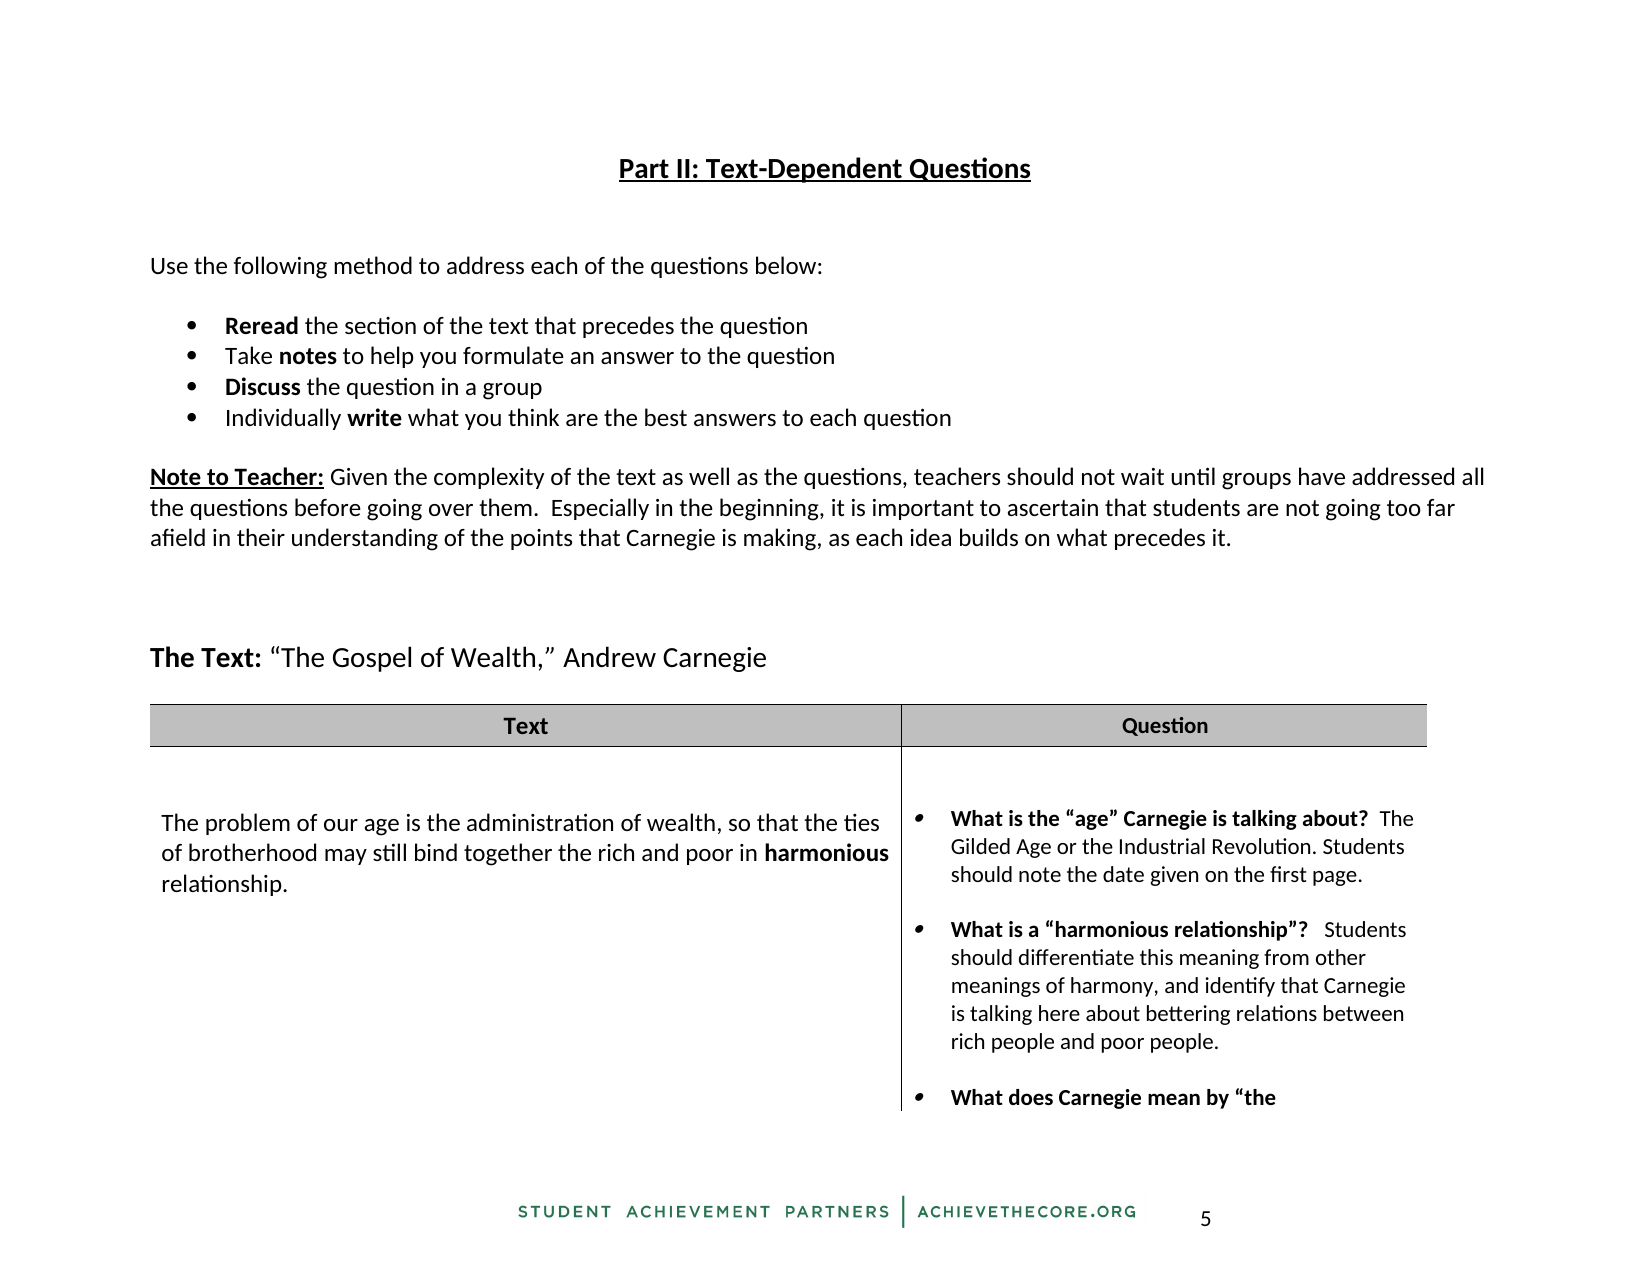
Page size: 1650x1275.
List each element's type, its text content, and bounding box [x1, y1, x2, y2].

list Take notes to help you formulate an answer to the question [187, 341, 1500, 371]
text Part II: Text-Dependent Questions [150, 150, 1500, 186]
text Use the following method to address each of the questions below: [150, 250, 1500, 281]
text The Text: “The Gospel of Wealth,” Andrew Carnegie [150, 639, 1500, 675]
picture [504, 1191, 1148, 1230]
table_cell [150, 747, 901, 1111]
list Reread the section of the text that precedes the question [187, 310, 1500, 341]
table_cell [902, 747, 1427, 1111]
list Individually write what you think are the best answers to each question [187, 402, 1500, 432]
list Discuss the question in a group [187, 371, 1500, 402]
table_header Text [150, 705, 901, 746]
text Note to Teacher: Given the complexity of the text as well as the questions, teachers should not wait until groups have addressed all the questions before going over them. Especially in the beginning, it is important to ascertain that students are not going too far afield in their understanding of the points that Carnegie is making, as each idea builds on what precedes it. [150, 461, 1500, 553]
table_header Question [902, 705, 1427, 746]
